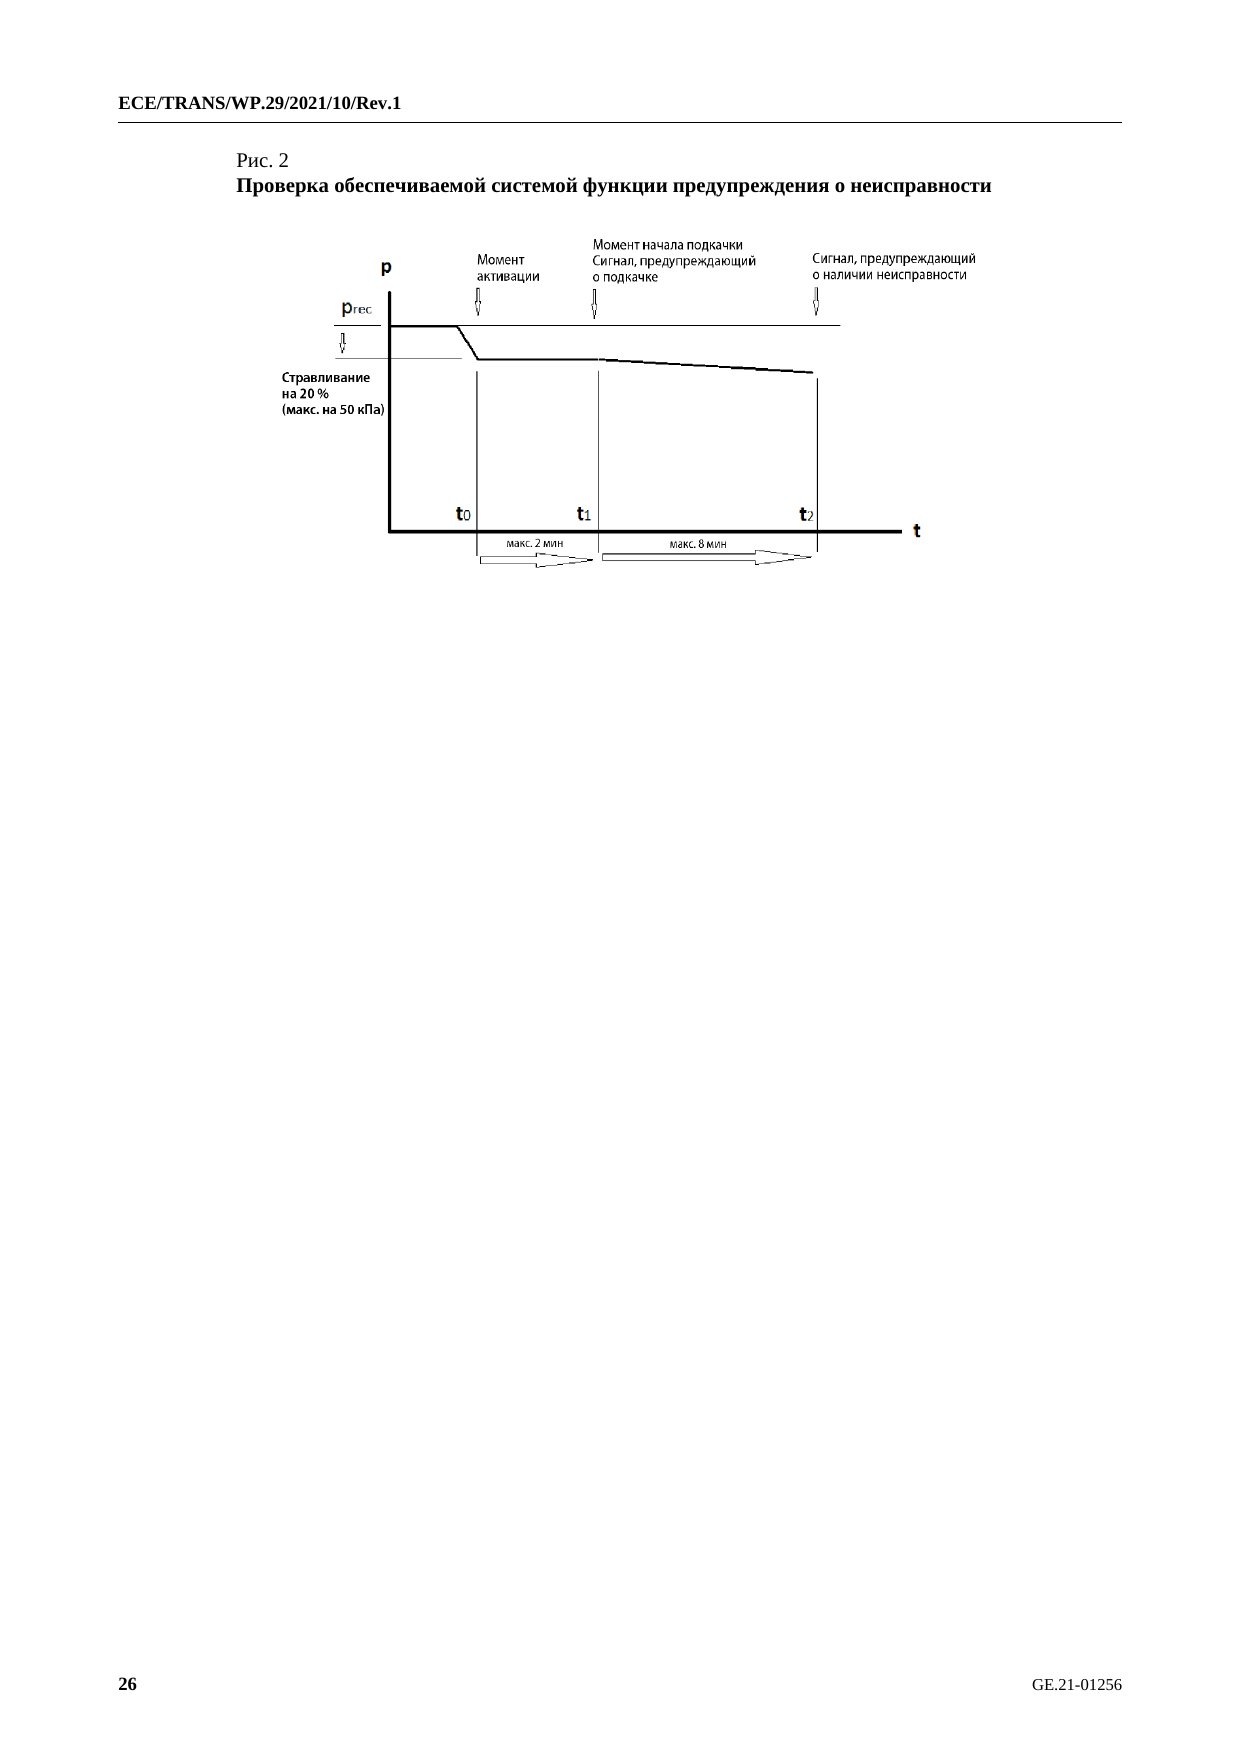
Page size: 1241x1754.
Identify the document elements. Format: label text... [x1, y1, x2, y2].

picture [236, 210, 998, 608]
text Рис. 2 Проверка обеспечиваемой системой функции предупреждения о неисправности [118, 148, 1004, 198]
